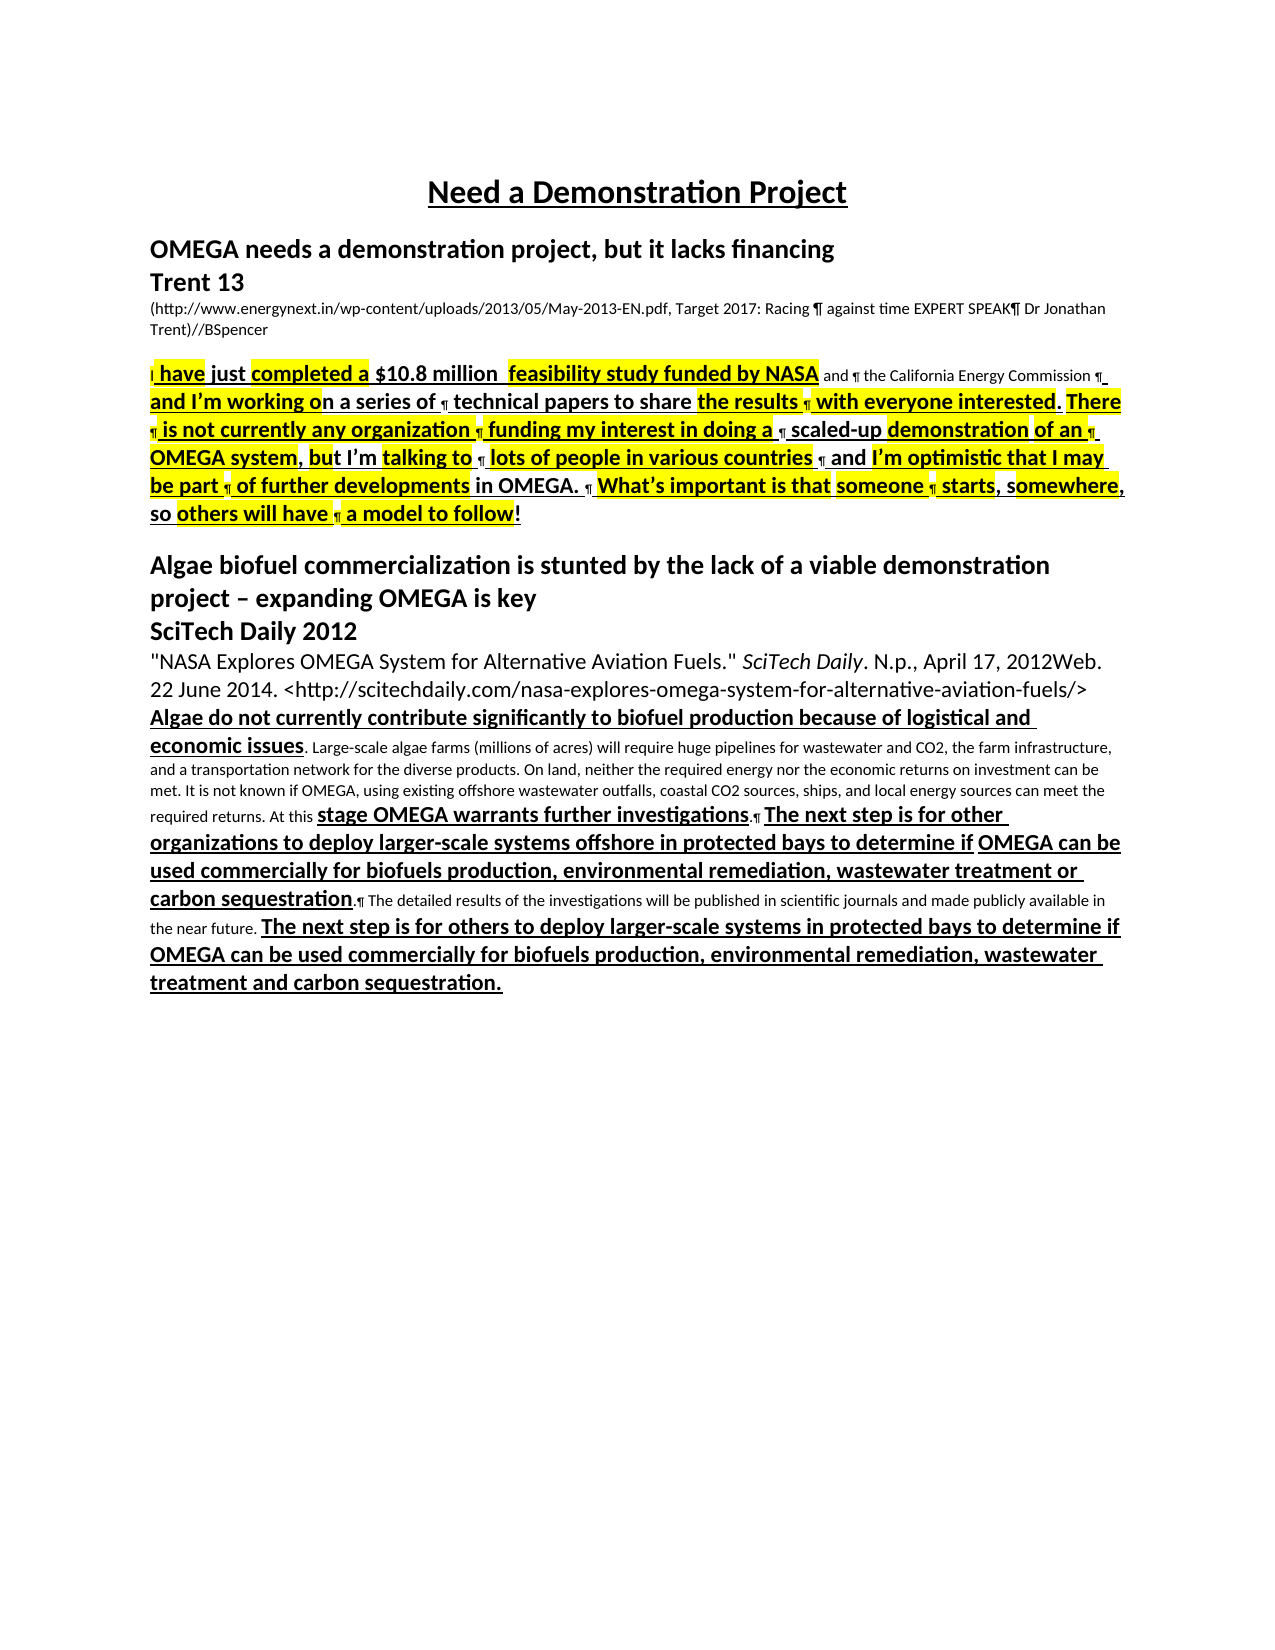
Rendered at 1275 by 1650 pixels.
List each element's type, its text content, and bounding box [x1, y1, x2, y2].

text Trent 13 [150, 265, 1125, 298]
subtitle Algae biofuel commercialization is stunted by the lack of a viable demonstration project – expanding OMEGA is key [150, 548, 1125, 614]
text Algae do not currently contribute significantly to biofuel production because of logistical and economic issues. Large-scale algae farms (millions of acres) will require huge pipelines for wastewater and CO2, the farm infrastructure, and a transportation network for the diverse products. On land, neither the required energy nor the economic returns on investment can be met. It is not known if OMEGA, using existing offshore wastewater outfalls, coastal CO2 sources, ships, and local energy sources can meet the required returns. At this stage OMEGA warrants further investigations.¶ The next step is for other organizations to deploy larger-scale systems offshore in protected bays to determine if OMEGA can be used commercially for biofuels production, environmental remediation, wastewater treatment or carbon sequestration.¶ The detailed results of the investigations will be published in scientific journals and made publicly available in the near future. The next step is for others to deploy larger-scale systems in protected bays to determine if OMEGA can be used commercially for biofuels production, environmental remediation, wastewater treatment and carbon sequestration. [150, 703, 1125, 996]
text SciTech Daily 2012 [150, 614, 1125, 647]
subtitle Need a Demonstration Project [150, 171, 1125, 212]
text I have just completed a $10.8 million feasibility study funded by NASA and ¶ the California Energy Commission ¶ and I’m working on a series of ¶ technical papers to share the results ¶ with everyone interested. There ¶ is not currently any organization ¶ funding my interest in doing a ¶ scaled-up demonstration of an ¶ OMEGA system, but I’m talking to ¶ lots of people in various countries ¶ and I’m optimistic that I may be part ¶ of further developments in OMEGA. ¶ What’s important is that someone ¶ starts, somewhere, so others will have ¶ a model to follow! [150, 359, 1125, 527]
text "NASA Explores OMEGA System for Alternative Aviation Fuels." SciTech Daily. N.p., April 17, 2012Web. 22 June 2014. <http://scitechdaily.com/nasa-explores-omega-system-for-alternative-aviation-fuels/> [150, 647, 1125, 703]
subtitle OMEGA needs a demonstration project, but it lacks financing [150, 232, 1125, 265]
text (http://www.energynext.in/wp-content/uploads/2013/05/May-2013-EN.pdf, Target 2017: Racing ¶ against time EXPERT SPEAK¶ Dr Jonathan Trent)//BSpencer [150, 298, 1125, 339]
